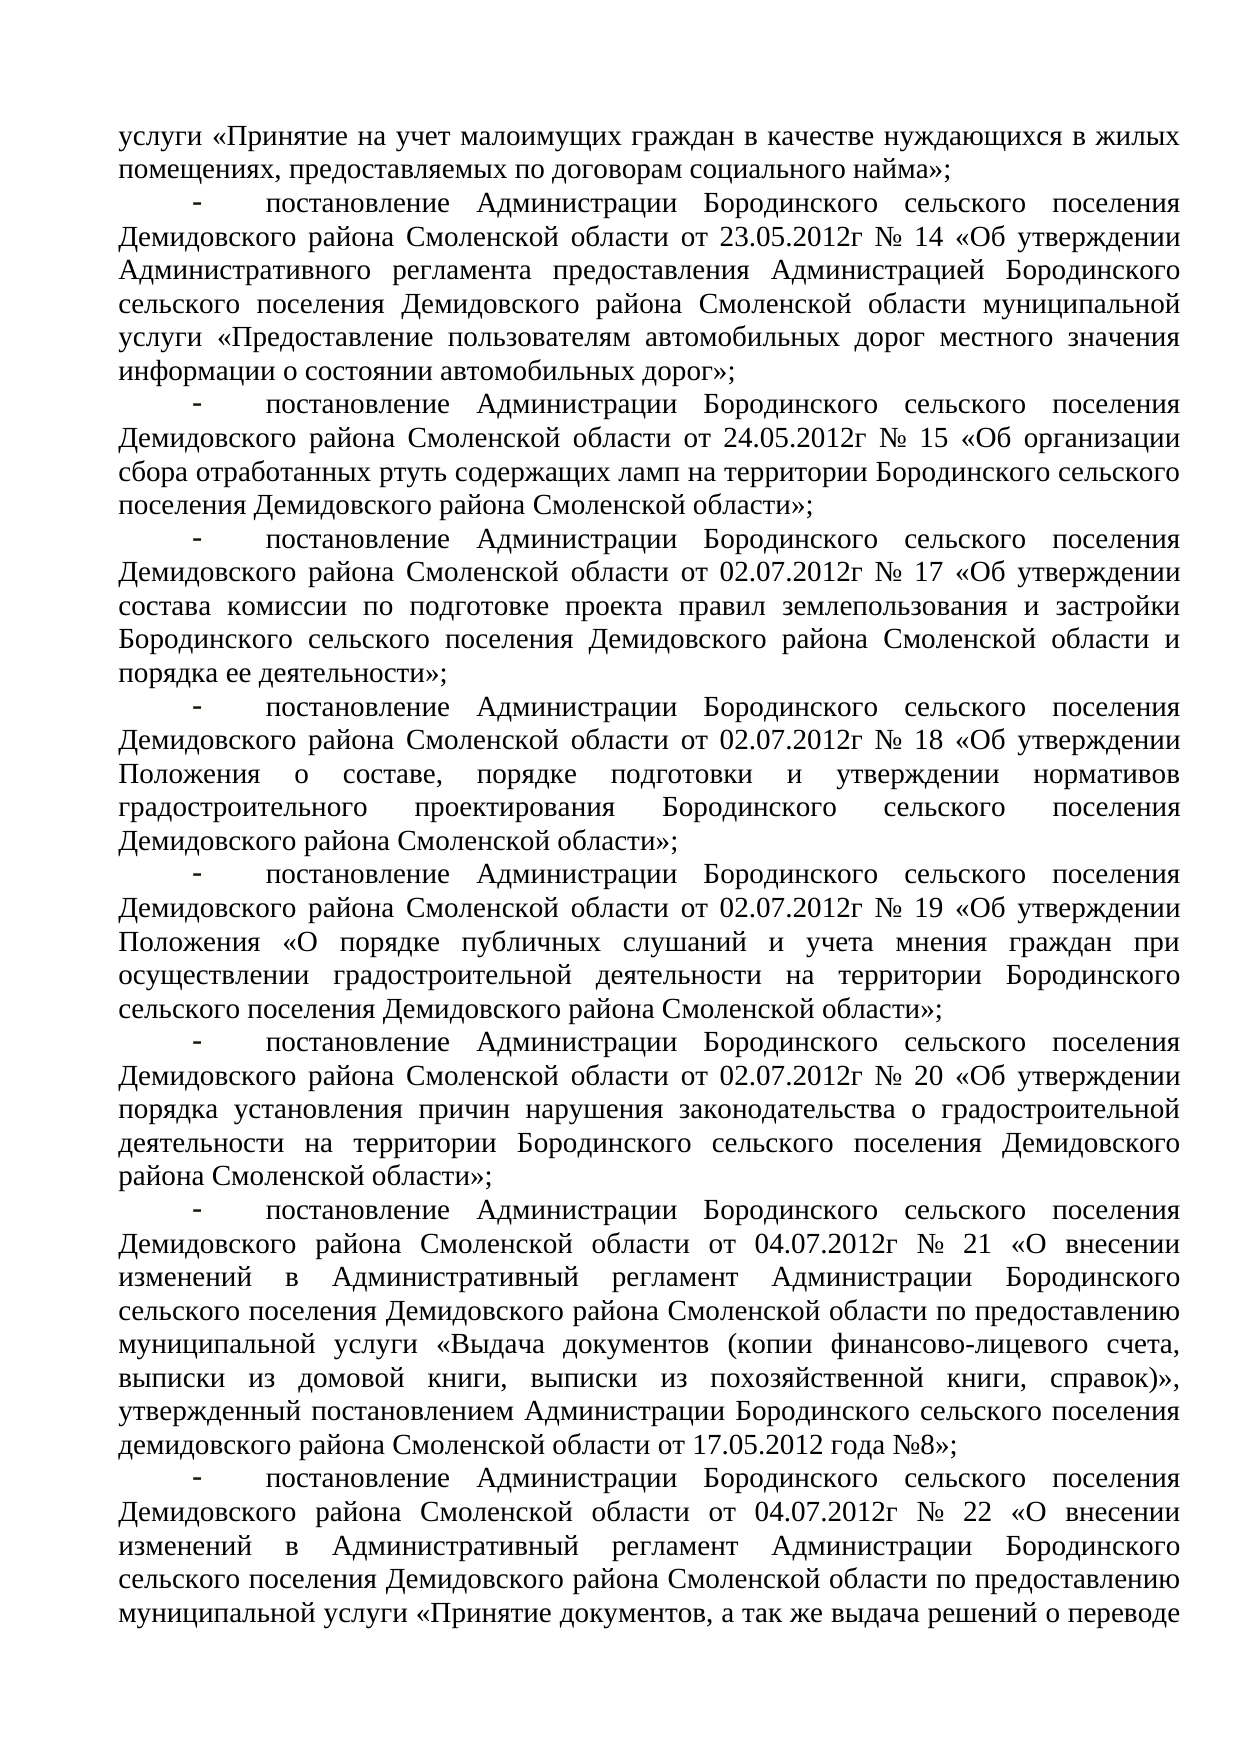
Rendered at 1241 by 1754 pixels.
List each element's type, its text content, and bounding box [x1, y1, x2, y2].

list постановление Администрации Бородинского сельского поселения Демидовского района Смоленской области от 23.05.2012г № 14 «Об утверждении Административного регламента предоставления Администрацией Бородинского сельского поселения Демидовского района Смоленской области муниципальной услуги «Предоставление пользователям автомобильных дорог местного значения информации о состоянии автомобильных дорог»; [118, 185, 1181, 387]
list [118, 118, 1181, 185]
list постановление Администрации Бородинского сельского поселения Демидовского района Смоленской области от 02.07.2012г № 18 «Об утверждении Положения о составе, порядке подготовки и утверждении нормативов градостроительного проектирования Бородинского сельского поселения Демидовского района Смоленской области»; [118, 689, 1181, 856]
list постановление Администрации Бородинского сельского поселения Демидовского района Смоленской области от 02.07.2012г № 19 «Об утверждении Положения «О порядке публичных слушаний и учета мнения граждан при осуществлении градостроительной деятельности на территории Бородинского сельского поселения Демидовского района Смоленской области»; [118, 856, 1181, 1024]
list постановление Администрации Бородинского сельского поселения Демидовского района Смоленской области от 02.07.2012г № 20 «Об утверждении порядка установления причин нарушения законодательства о градостроительной деятельности на территории Бородинского сельского поселения Демидовского района Смоленской области»; [118, 1024, 1181, 1192]
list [118, 1461, 1181, 1628]
list постановление Администрации Бородинского сельского поселения Демидовского района Смоленской области от 04.07.2012г № 21 «О внесении изменений в Административный регламент Администрации Бородинского сельского поселения Демидовского района Смоленской области по предоставлению муниципальной услуги «Выдача документов (копии финансово-лицевого счета, выписки из домовой книги, выписки из похозяйственной книги, справок)», утвержденный постановлением Администрации Бородинского сельского поселения демидовского района Смоленской области от 17.05.2012 года №8»; [118, 1192, 1181, 1461]
list постановление Администрации Бородинского сельского поселения Демидовского района Смоленской области от 24.05.2012г № 15 «Об организации сбора отработанных ртуть содержащих ламп на территории Бородинского сельского поселения Демидовского района Смоленской области»; [118, 387, 1181, 521]
list постановление Администрации Бородинского сельского поселения Демидовского района Смоленской области от 02.07.2012г № 17 «Об утверждении состава комиссии по подготовке проекта правил землепользования и застройки Бородинского сельского поселения Демидовского района Смоленской области и порядка ее деятельности»; [118, 521, 1181, 689]
